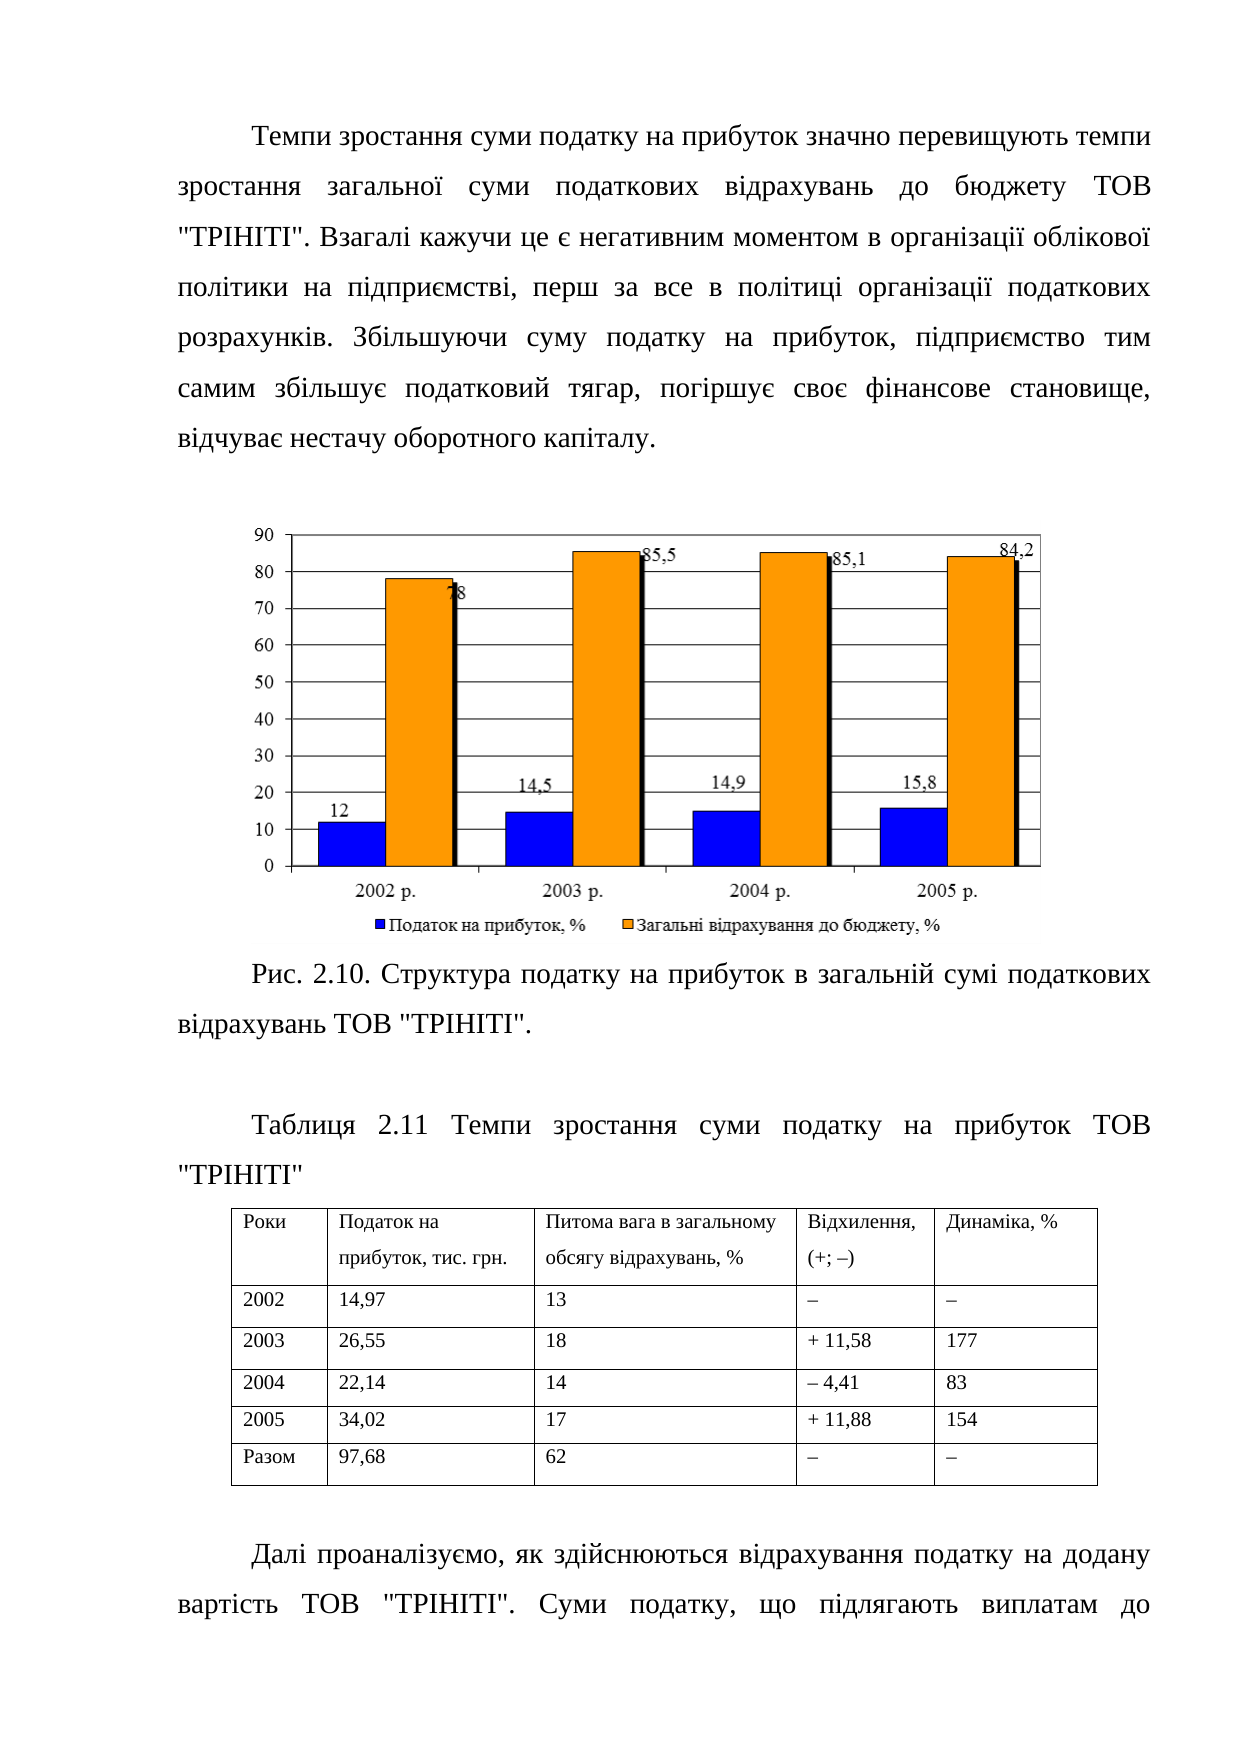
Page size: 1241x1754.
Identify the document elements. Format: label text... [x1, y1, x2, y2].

table_cell 62 [535, 1444, 796, 1485]
table_cell 26,55 [328, 1328, 534, 1369]
table_header Відхилення, (+; –) [797, 1209, 934, 1285]
table_cell 2002 [232, 1286, 327, 1327]
table_cell 22,14 [328, 1370, 534, 1406]
table_cell 13 [535, 1286, 796, 1327]
table_cell 17 [535, 1407, 796, 1443]
table_cell 2004 [232, 1370, 327, 1406]
table_cell – [797, 1286, 934, 1327]
table_cell 2003 [232, 1328, 327, 1369]
text Таблиця 2.11 Темпи зростання суми податку на прибуток ТОВ "ТРІНІТІ" [177, 1107, 1152, 1191]
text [177, 1536, 1152, 1620]
table_cell – 4,41 [797, 1370, 934, 1406]
table_cell + 11,88 [797, 1407, 934, 1443]
table_cell 154 [935, 1407, 1097, 1443]
text Темпи зростання суми податку на прибуток значно перевищують темпи зростання загальної суми податкових відрахувань до бюджету ТОВ "ТРІНІТІ". Взагалі кажучи це є негативним моментом в організації облікової політики на підприємстві, перш за все в політиці організації податкових розрахунків. Збільшуючи суму податку на прибуток, підприємство тим самим збільшує податковий тягар, погіршує своє фінансове становище, відчуває нестачу оборотного капіталу. [177, 118, 1152, 453]
table_cell 14,97 [328, 1286, 534, 1327]
table_cell – [935, 1444, 1097, 1485]
table_header Роки [232, 1209, 327, 1285]
picture [251, 520, 1042, 944]
table_header Питома вага в загальному обсягу відрахувань, % [535, 1209, 796, 1285]
table_header Динаміка, % [935, 1209, 1097, 1285]
table_cell 18 [535, 1328, 796, 1369]
text Рис. 2.10. Структура податку на прибуток в загальній сумі податкових відрахувань ТОВ "ТРІНІТІ". [177, 956, 1152, 1040]
table_header Податок на прибуток, тис. грн. [328, 1209, 534, 1285]
table_cell 83 [935, 1370, 1097, 1406]
table_cell – [797, 1444, 934, 1485]
table_cell 34,02 [328, 1407, 534, 1443]
table_cell + 11,58 [797, 1328, 934, 1369]
table_cell 14 [535, 1370, 796, 1406]
table_cell 2005 [232, 1407, 327, 1443]
table_cell 177 [935, 1328, 1097, 1369]
table_cell Разом [232, 1444, 327, 1485]
table_cell 97,68 [328, 1444, 534, 1485]
table_cell – [935, 1286, 1097, 1327]
